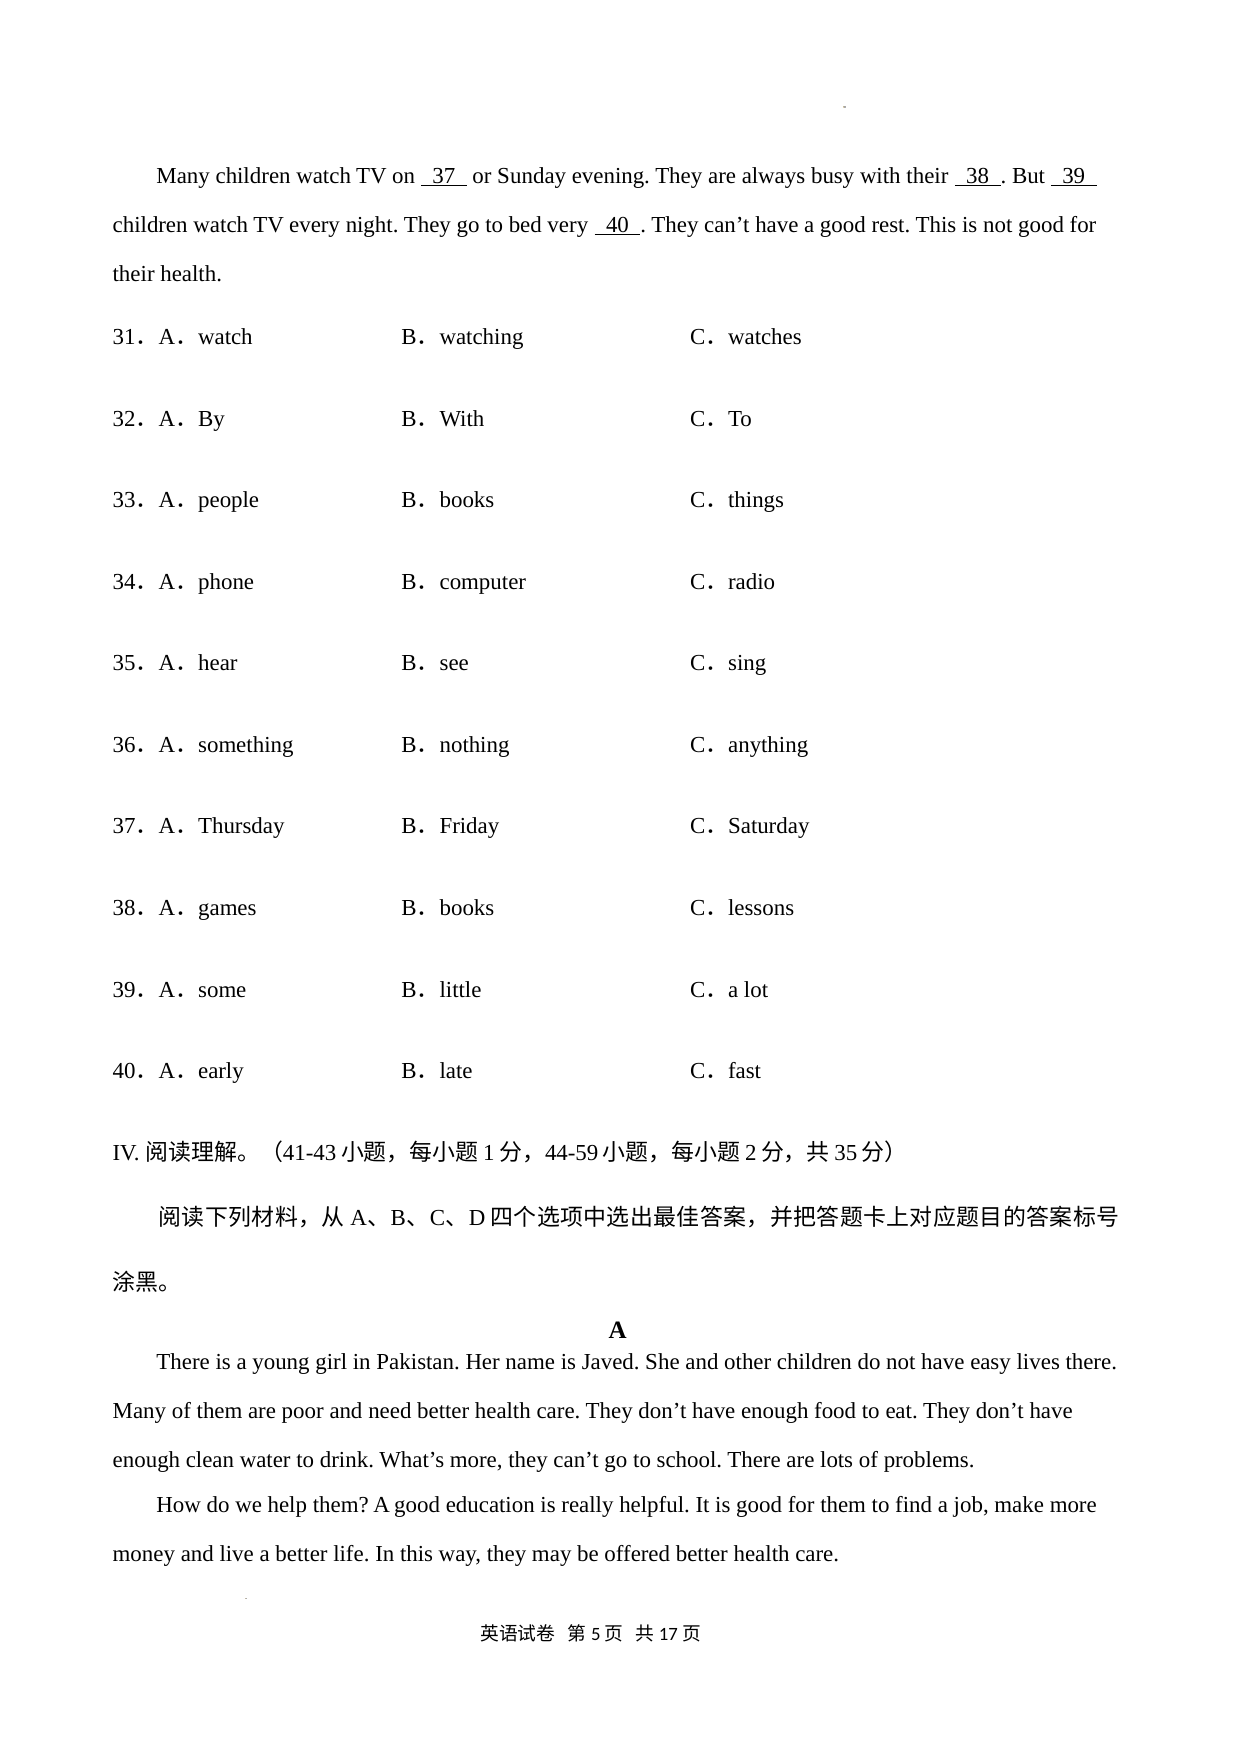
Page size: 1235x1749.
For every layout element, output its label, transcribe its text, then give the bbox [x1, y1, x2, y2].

text A [112, 1313, 1122, 1345]
text 38．A．games B．books C．lessons [112, 873, 1122, 938]
text 33．A．people B．books C．things [112, 465, 1122, 530]
text 36．A．something B．nothing C．anything [112, 710, 1122, 775]
text How do we help them? A good education is really helpful. It is good for them to find a job, make more money and live a better life. In this way, they may be offered better health care. [112, 1488, 1122, 1570]
text 37．A．Thursday B．Friday C．Saturday [112, 792, 1122, 857]
text 39．A．some B．little C．a lot [112, 955, 1122, 1020]
text IV. 阅读理解。（41-43小题，每小题1分，44-59小题，每小题2分，共35分） [112, 1118, 1122, 1183]
text 32．A．By B．With C．To [112, 384, 1122, 449]
text 40．A．early B．late C．fast [112, 1036, 1122, 1101]
text 35．A．hear B．see C．sing [112, 628, 1122, 693]
text There is a young girl in Pakistan. Her name is Javed. She and other children do not have easy lives there. Many of them are poor and need better health care. They don’t have enough food to eat. They don’t have enough clean water to drink. What’s more, they can’t go to school. There are lots of problems. [112, 1345, 1122, 1475]
text 阅读下列材料，从A、B、C、D四个选项中选出最佳答案，并把答题卡上对应题目的答案标号涂黑。 [112, 1183, 1122, 1313]
text Many children watch TV on 37 or Sunday evening. They are always busy with their 38 . But 39 children watch TV every night. They go to bed very 40 . They can’t have a good rest. This is not good for their health. [112, 159, 1122, 289]
text 31．A．watch B．watching C．watches [112, 302, 1122, 367]
text 34．A．phone B．computer C．radio [112, 547, 1122, 612]
